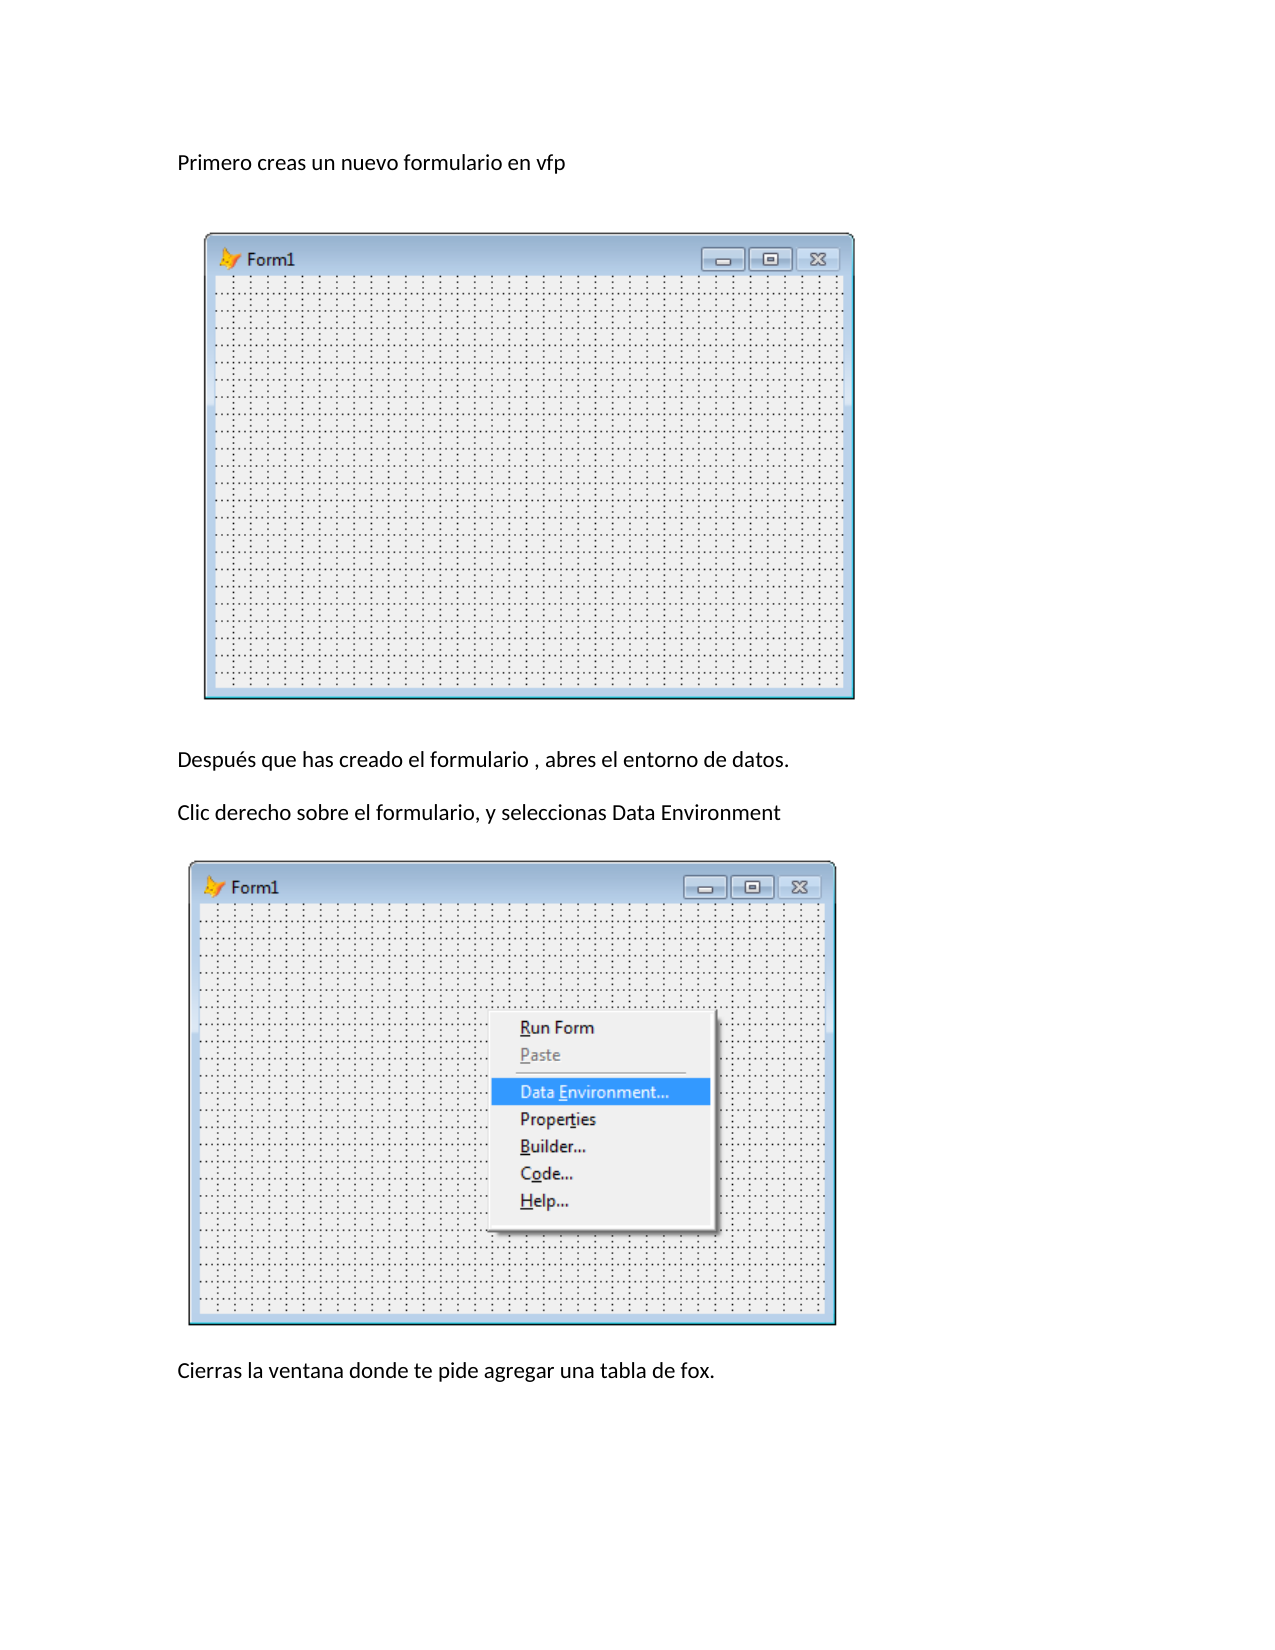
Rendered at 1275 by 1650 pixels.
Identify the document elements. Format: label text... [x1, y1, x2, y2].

text Primero creas un nuevo formulario en vfp [177, 148, 1098, 176]
picture [177, 200, 882, 721]
text Cierras la ventana donde te pide agregar una tabla de fox. [177, 1356, 1098, 1384]
text Después que has creado el formulario , abres el entorno de datos. [177, 745, 1098, 773]
picture [177, 851, 845, 1331]
text Clic derecho sobre el formulario, y seleccionas Data Environment [177, 798, 1098, 826]
